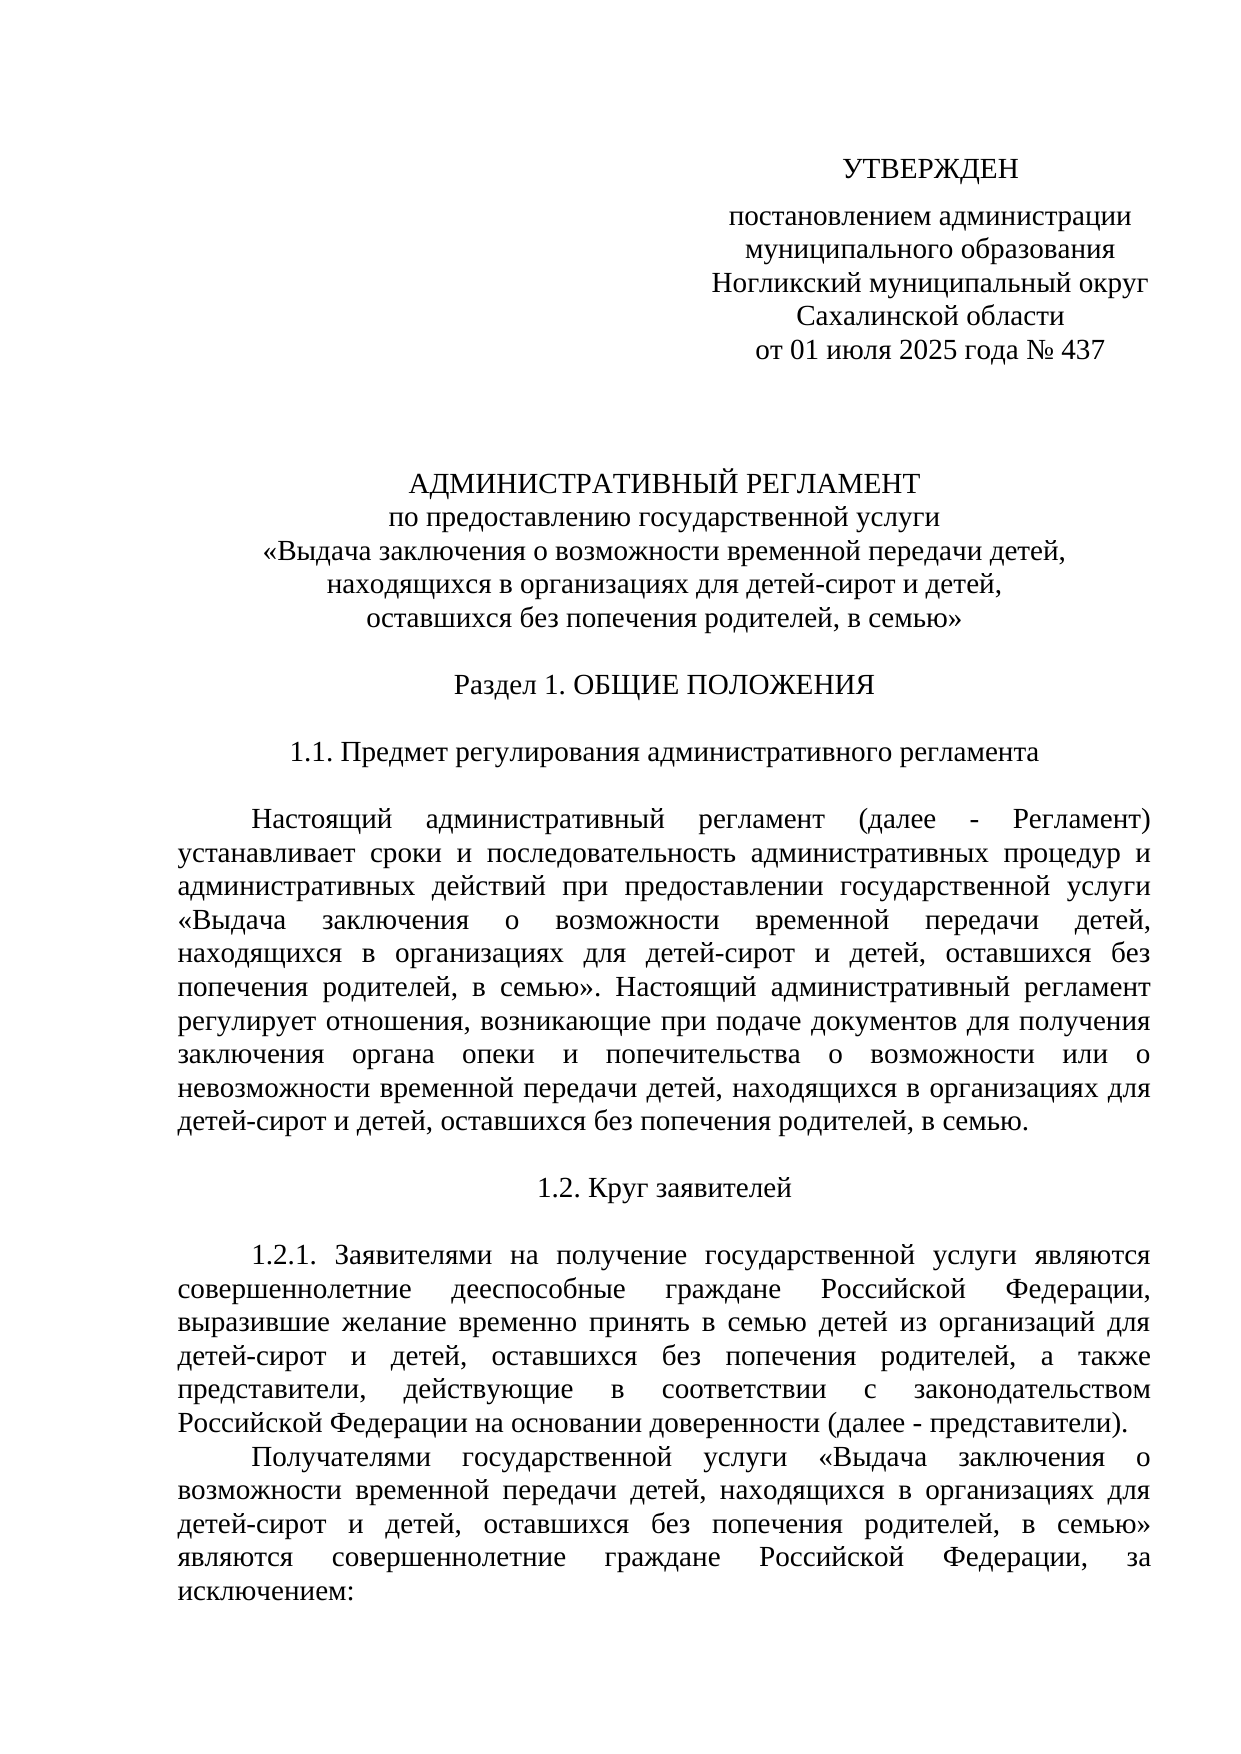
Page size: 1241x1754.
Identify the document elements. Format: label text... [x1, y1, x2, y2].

title находящихся в организациях для детей-сирот и детей, [177, 567, 1152, 600]
text Получателями государственной услуги «Выдача заключения о возможности временной передачи детей, находящихся в организациях для детей-сирот и детей, оставшихся без попечения родителей, в семью» являются совершеннолетние граждане Российской Федерации, за исключением: [177, 1439, 1152, 1606]
title по предоставлению государственной услуги [177, 499, 1152, 533]
title оставшихся без попечения родителей, в семью» [177, 600, 1152, 634]
title Раздел 1. ОБЩИЕ ПОЛОЖЕНИЯ [177, 667, 1152, 701]
text муниципального образования [709, 231, 1152, 265]
text Ногликский муниципальный округ [709, 265, 1152, 298]
title 1.1. Предмет регулирования административного регламента [177, 734, 1152, 768]
text Сахалинской области [709, 298, 1152, 332]
title АДМИНИСТРАТИВНЫЙ РЕГЛАМЕНТ [177, 466, 1152, 499]
text постановлением администрации [709, 198, 1152, 231]
text 1.2. Круг заявителей [177, 1170, 1152, 1204]
text УТВЕРЖДЕН [709, 152, 1152, 185]
title «Выдача заключения о возможности временной передачи детей, [177, 533, 1152, 567]
text 1.2.1. Заявителями на получение государственной услуги являются совершеннолетние дееспособные граждане Российской Федерации, выразившие желание временно принять в семью детей из организаций для детей-сирот и детей, оставшихся без попечения родителей, а также представители, действующие в соответствии с законодательством Российской Федерации на основании доверенности (далее - представители). [177, 1237, 1152, 1439]
text Настоящий административный регламент (далее - Регламент) устанавливает сроки и последовательность административных процедур и административных действий при предоставлении государственной услуги «Выдача заключения о возможности временной передачи детей, находящихся в организациях для детей-сирот и детей, оставшихся без попечения родителей, в семью». Настоящий административный регламент регулирует отношения, возникающие при подаче документов для получения заключения органа опеки и попечительства о возможности или о невозможности временной передачи детей, находящихся в организациях для детей-сирот и детей, оставшихся без попечения родителей, в семью. [177, 801, 1152, 1137]
text от 01 июля 2025 года № 437 [709, 332, 1152, 365]
